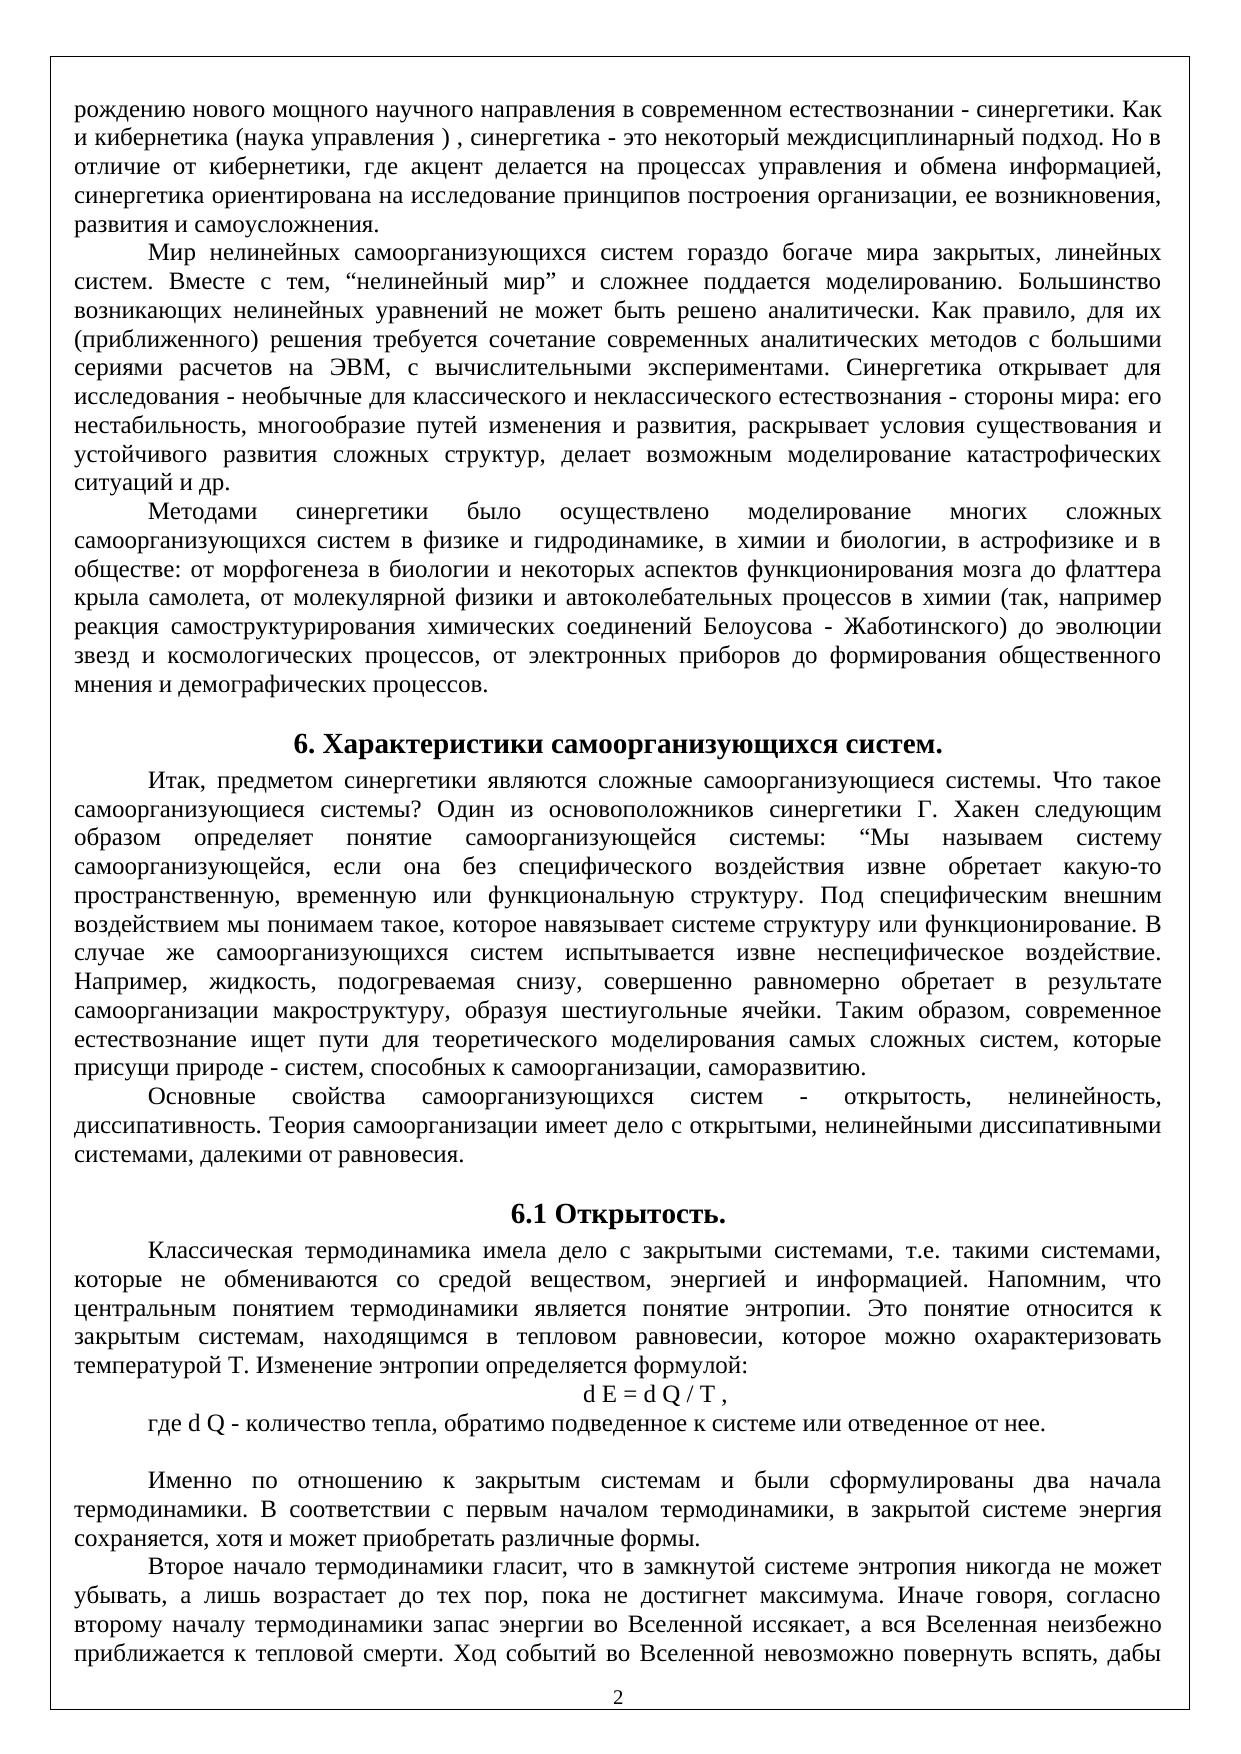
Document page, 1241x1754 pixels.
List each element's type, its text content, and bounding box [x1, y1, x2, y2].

text Основные свойства самоорганизующихся систем - открытость, нелинейность, диссипативность. Теория самоорганизации имеет дело с открытыми, нелинейными диссипативными системами, далекими от равновесия. [74, 1081, 1162, 1167]
text 6. Характеристики самоорганизующихся систем. [74, 726, 1162, 760]
text Классическая термодинамика имела дело с закрытыми системами, т.е. такими системами, которые не обмениваются со средой веществом, энергией и информацией. Напомним, что центральным понятием термодинамики является понятие энтропии. Это понятие относится к закрытым системам, находящимся в тепловом равновесии, которое можно охарактеризовать температурой Т. Изменение энтропии определяется формулой: [74, 1235, 1162, 1379]
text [74, 1551, 1162, 1666]
text Мир нелинейных самоорганизующихся систем гораздо богаче мира закрытых, линейных систем. Вместе с тем, “нелинейный мир” и сложнее поддается моделированию. Большинство возникающих нелинейных уравнений не может быть решено аналитически. Как правило, для их (приближенного) решения требуется сочетание современных аналитических методов с большими сериями расчетов на ЭВМ, с вычислительными экспериментами. Синергетика открывает для исследования - необычные для классического и неклассического естествознания - стороны мира: его нестабильность, многообразие путей изменения и развития, раскрывает условия существования и устойчивого развития сложных структур, делает возможным моделирование катастрофических ситуаций и др. [74, 237, 1162, 496]
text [74, 94, 1162, 237]
text 6.1 Открытость. [74, 1196, 1162, 1230]
text Именно по отношению к закрытым системам и были сформулированы два начала термодинамики. В соответствии с первым началом термодинамики, в закрытой системе энергия сохраняется, хотя и может приобретать различные формы. [74, 1465, 1162, 1551]
text Методами синергетики было осуществлено моделирование многих сложных самоорганизующихся систем в физике и гидродинамике, в химии и биологии, в астрофизике и в обществе: от морфогенеза в биологии и некоторых аспектов функционирования мозга до флаттера крыла самолета, от молекулярной физики и автоколебательных процессов в химии (так, например реакция самоструктурирования химических соединений Белоусова - Жаботинского) до эволюции звезд и космологических процессов, от электронных приборов до формирования общественного мнения и демографических процессов. [74, 496, 1162, 697]
text где d Q - количество тепла, обратимо подведенное к системе или отведенное от нее. [74, 1408, 1162, 1436]
text d E = d Q / T , [74, 1379, 1162, 1408]
text Итак, предметом синергетики являются сложные самоорганизующиеся системы. Что такое самоорганизующиеся системы? Один из основоположников синергетики Г. Хакен следующим образом определяет понятие самоорганизующейся системы: “Мы называем систему самоорганизующейся, если она без специфического воздействия извне обретает какую-то пространственную, временную или функциональную структуру. Под специфическим внешним воздействием мы понимаем такое, которое навязывает системе структуру или функционирование. В случае же самоорганизующихся систем испытывается извне неспецифическое воздействие. Например, жидкость, подогреваемая снизу, совершенно равномерно обретает в результате самоорганизации макроструктуру, образуя шестиугольные ячейки. Таким образом, современное естествознание ищет пути для теоретического моделирования самых сложных систем, которые присущи природе - систем, способных к самоорганизации, саморазвитию. [74, 765, 1162, 1081]
